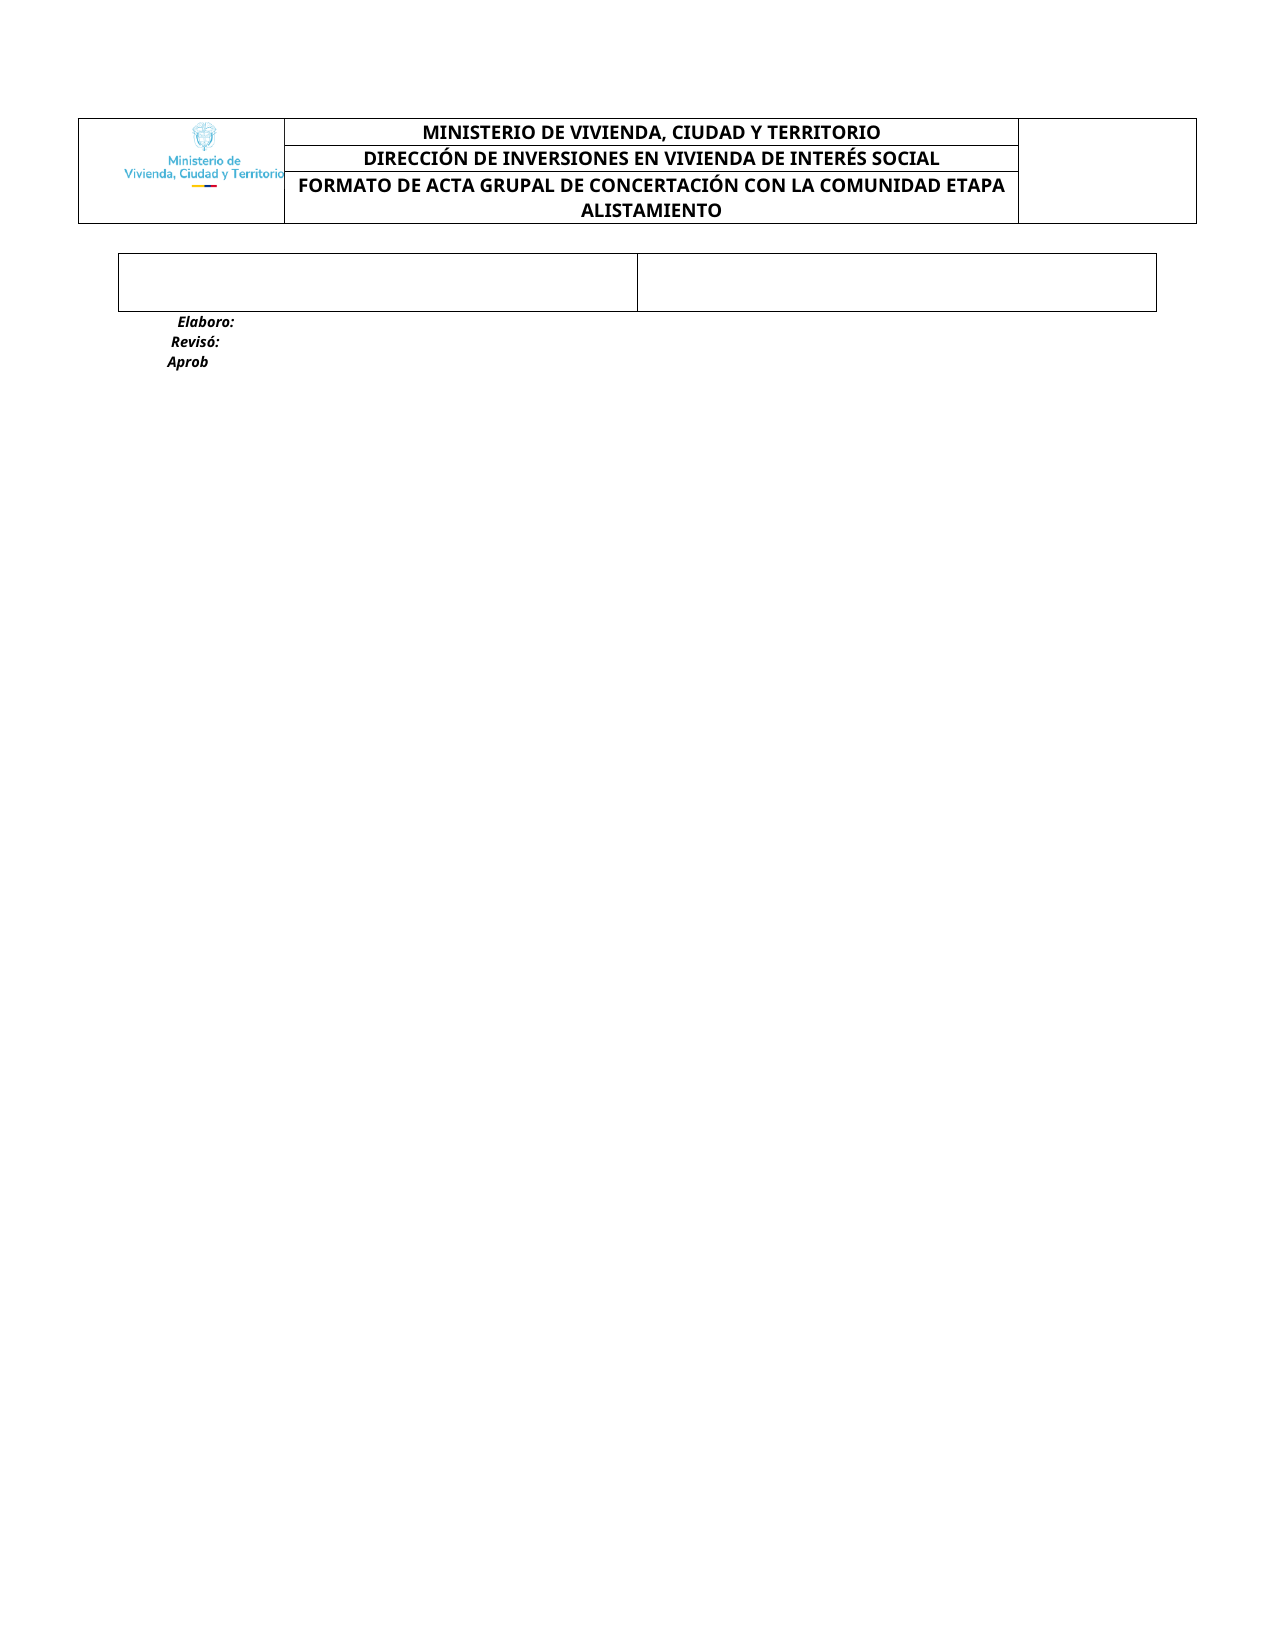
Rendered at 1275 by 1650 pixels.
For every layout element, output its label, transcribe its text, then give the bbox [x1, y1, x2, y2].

picture [108, 119, 285, 189]
text Elaboro: [177, 312, 1157, 332]
text Aprob [118, 352, 1157, 372]
table_cell [638, 254, 1156, 311]
table_cell [119, 254, 637, 311]
text Revisó: [118, 332, 1157, 352]
